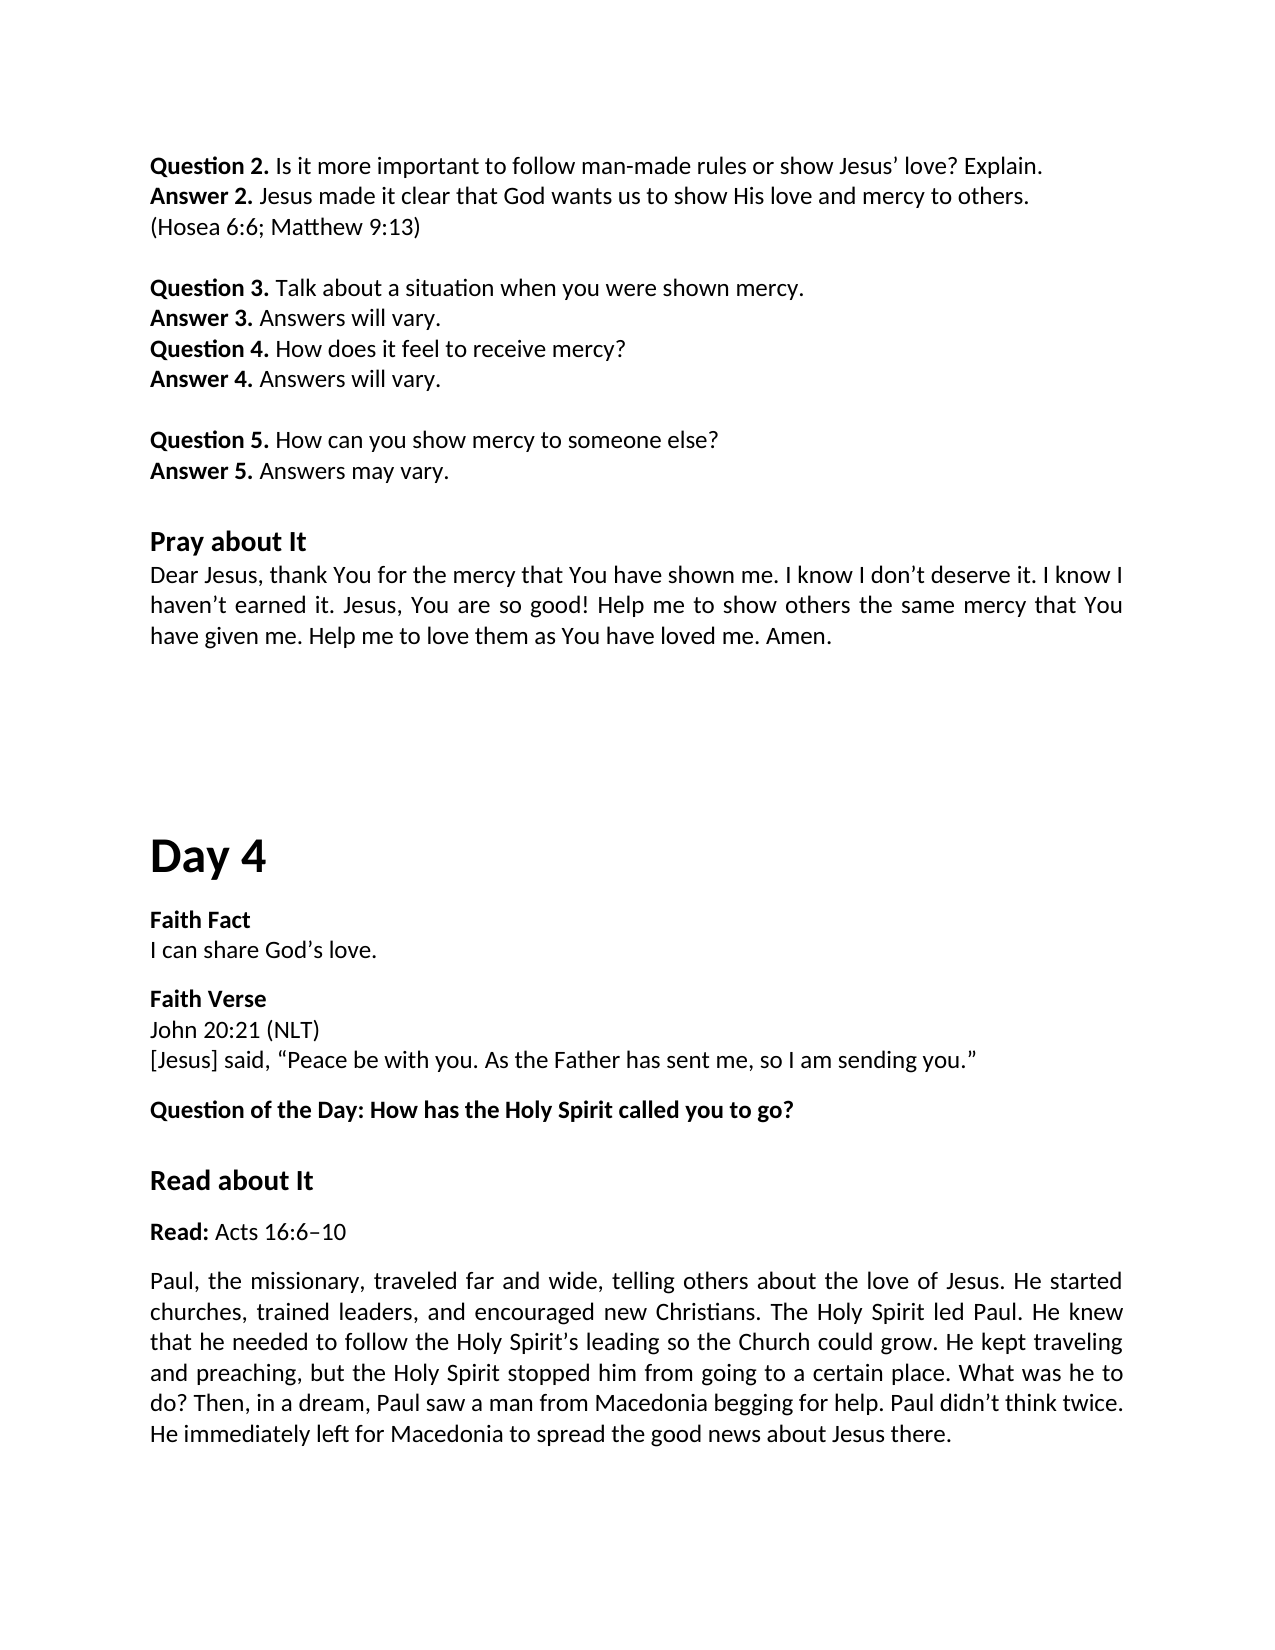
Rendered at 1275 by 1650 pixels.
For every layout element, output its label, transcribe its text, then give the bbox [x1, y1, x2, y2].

text Read about It [150, 1162, 1125, 1197]
table_cell Question 4. How does it feel to receive mercy? Answer 4. Answers will vary. [150, 333, 1050, 425]
text Day 4 [150, 824, 1125, 885]
table_cell Question 2. Is it more important to follow man-made rules or show Jesus’ love? Explain. Answer 2. Jesus made it clear that God wants us to show His love and mercy to others. (Hosea 6:6; Matthew 9:13) [150, 150, 1050, 272]
text Dear Jesus, thank You for the mercy that You have shown me. I know I don’t deserve it. I know I haven’t earned it. Jesus, You are so good! Help me to show others the same mercy that You have given me. Help me to love them as You have loved me. Amen. [150, 559, 1125, 650]
text Paul, the missionary, traveled far and wide, telling others about the love of Jesus. He started churches, trained leaders, and encouraged new Christians. The Holy Spirit led Paul. He knew that he needed to follow the Holy Spirit’s leading so the Church could grow. He kept traveling and preaching, but the Holy Spirit stopped him from going to a certain place. What was he to do? Then, in a dream, Paul saw a man from Macedonia begging for help. Paul didn’t think twice. He immediately left for Macedonia to spread the good news about Jesus there. [150, 1266, 1125, 1449]
text Read: Acts 16:6–10 [150, 1216, 1125, 1247]
table_header Faith Fact I can share God’s love. Faith Verse John 20:21 (NLT) [Jesus] said, “Peace be with you. As the Father has sent me, so I am sending you.” Question of the Day: How has the Holy Spirit called you to go? [150, 885, 1050, 1124]
table_cell Question 3. Talk about a situation when you were shown mercy. Answer 3. Answers will vary. [150, 272, 1050, 333]
text Pray about It [150, 523, 1125, 559]
table_cell Question 5. How can you show mercy to someone else? Answer 5. Answers may vary. [150, 425, 1050, 486]
